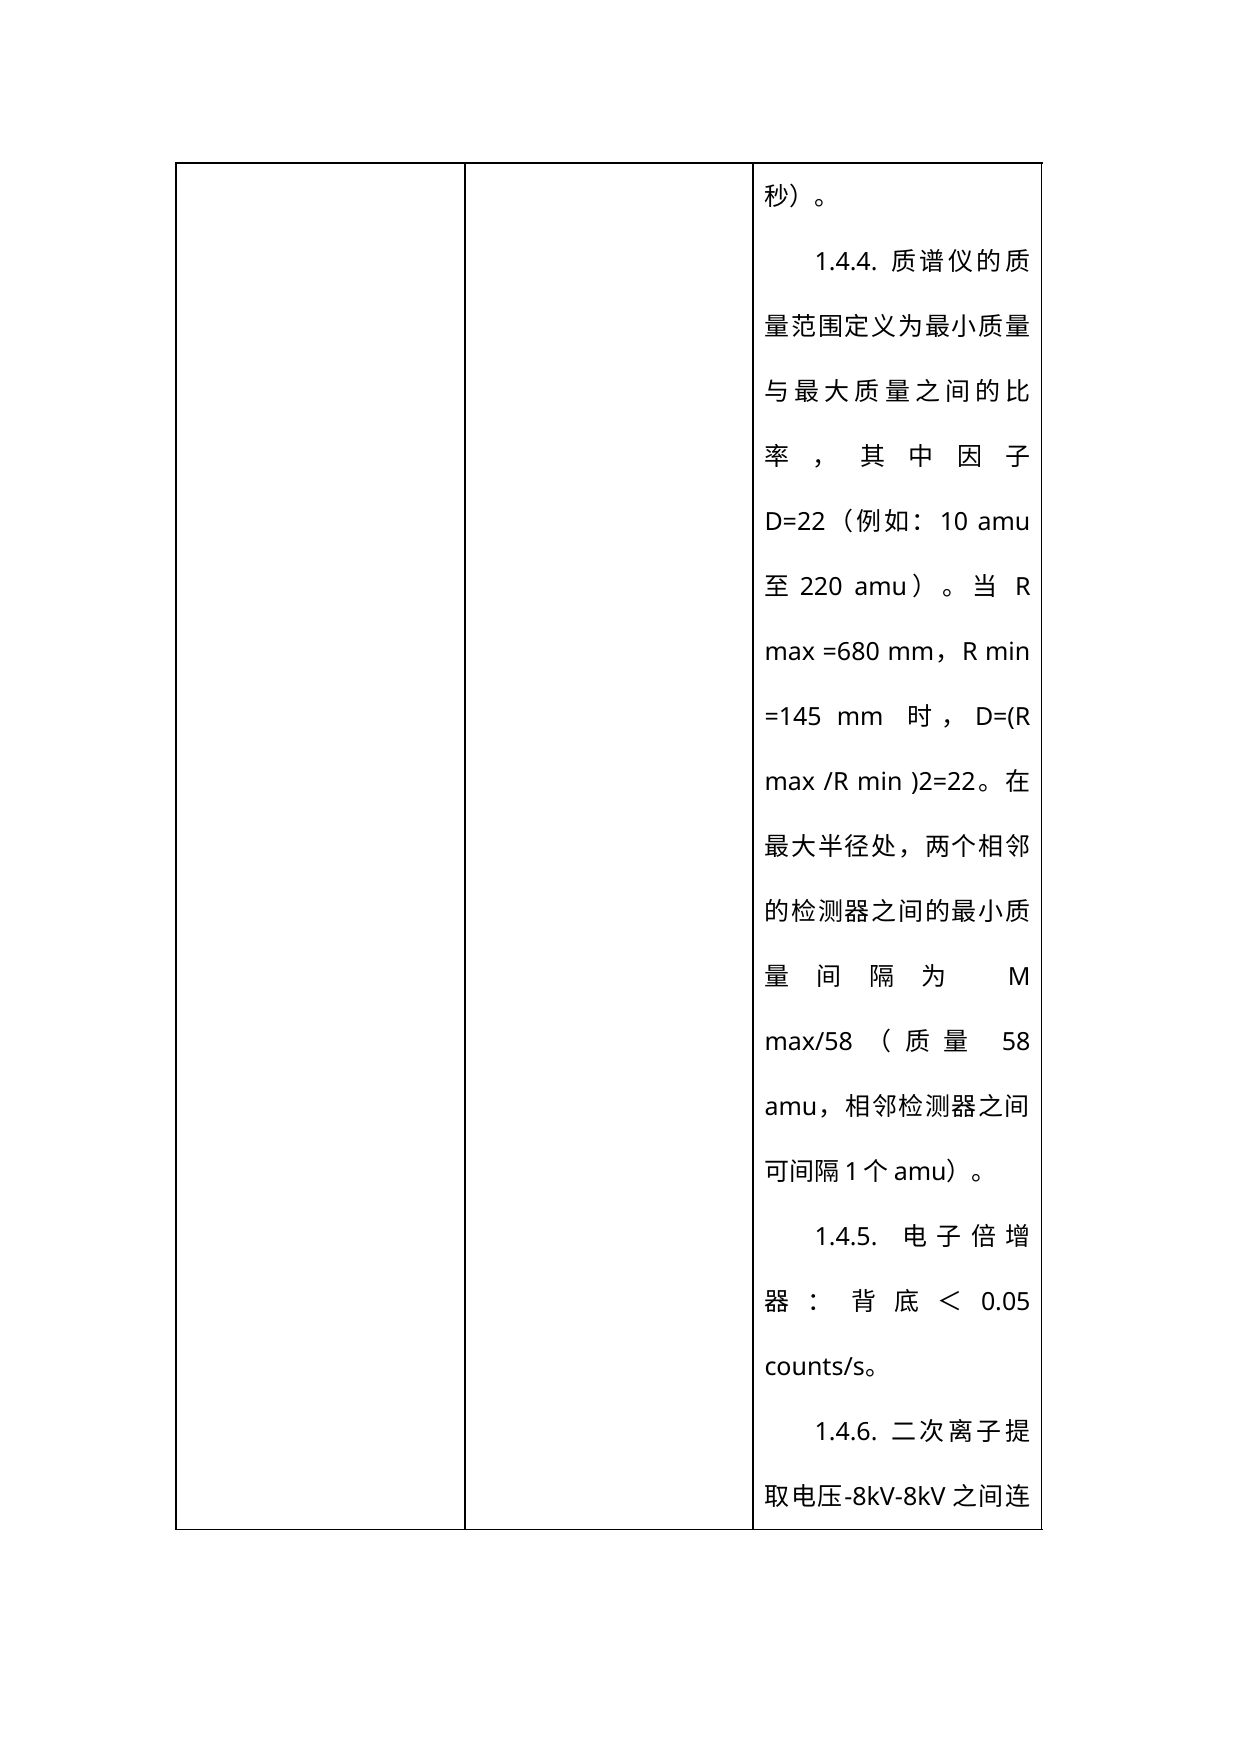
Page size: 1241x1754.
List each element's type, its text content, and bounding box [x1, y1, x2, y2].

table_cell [754, 164, 1041, 1528]
table_cell 1 [466, 164, 752, 1528]
table_cell [177, 164, 464, 1528]
